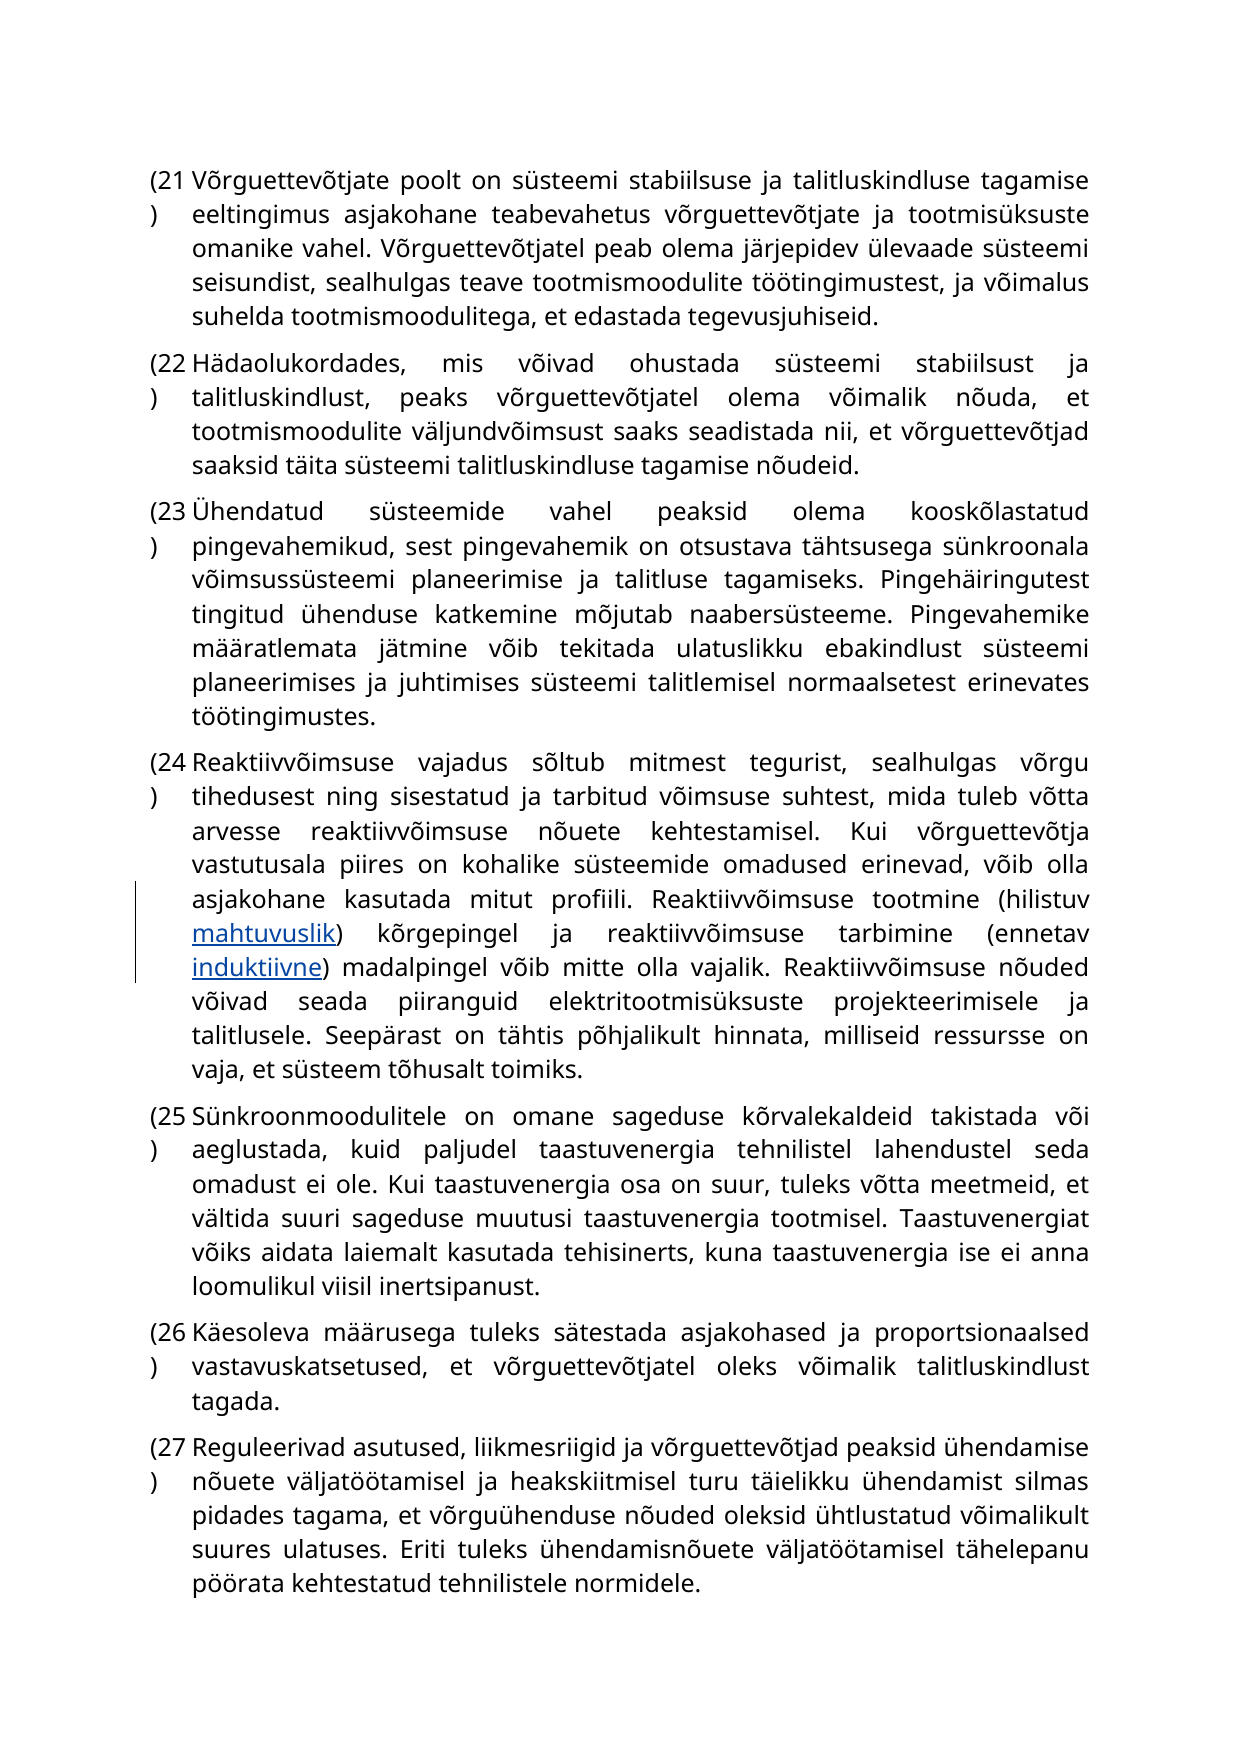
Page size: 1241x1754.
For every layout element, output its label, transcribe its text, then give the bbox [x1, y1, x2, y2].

table_header Sünkroonmoodulitele on omane sageduse kõrvalekaldeid takistada või aeglustada, kuid paljudel taastuvenergia tehnilistel lahendustel seda omadust ei ole. Kui taastuvenergia osa on suur, tuleks võtta meetmeid, et vältida suuri sageduse muutusi taastuvenergia tootmisel. Taastuvenergiat võiks aidata laiemalt kasutada tehisinerts, kuna taastuvenergia ise ei anna loomulikul viisil inertsipanust. [192, 1086, 1090, 1302]
table_header Reaktiivvõimsuse vajadus sõltub mitmest tegurist, sealhulgas võrgu tihedusest ning sisestatud ja tarbitud võimsuse suhtest, mida tuleb võtta arvesse reaktiivvõimsuse nõuete kehtestamisel. Kui võrguettevõtja vastutusala piires on kohalike süsteemide omadused erinevad, võib olla asjakohane kasutada mitut profiili. Reaktiivvõimsuse tootmine (hilistuv) kõrgepingel ja reaktiivvõimsuse tarbimine (ennetav) madalpingel võib mitte olla vajalik. Reaktiivvõimsuse nõuded võivad seada piiranguid elektritootmisüksuste projekteerimisele ja talitlusele. Seepärast on tähtis põhjalikult hinnata, milliseid ressursse on vaja, et süsteem tõhusalt toimiks. [192, 733, 1090, 1086]
table_header Hädaolukordades, mis võivad ohustada süsteemi stabiilsust ja talitluskindlust, peaks võrguettevõtjatel olema võimalik nõuda, et tootmismoodulite väljundvõimsust saaks seadistada nii, et võrguettevõtjad saaksid täita süsteemi talitluskindluse tagamise nõudeid. [192, 333, 1090, 482]
table_header (25) [150, 1086, 192, 1302]
table_header Võrguettevõtjate poolt on süsteemi stabiilsuse ja talitluskindluse tagamise eeltingimus asjakohane teabevahetus võrguettevõtjate ja tootmisüksuste omanike vahel. Võrguettevõtjatel peab olema järjepidev ülevaade süsteemi seisundist, sealhulgas teave tootmismoodulite töötingimustest, ja võimalus suhelda tootmismoodulitega, et edastada tegevusjuhiseid. [192, 150, 1090, 333]
table_header Käesoleva määrusega tuleks sätestada asjakohased ja proportsionaalsed vastavuskatsetused, et võrguettevõtjatel oleks võimalik talitluskindlust tagada. [192, 1303, 1090, 1417]
table_header (21) [150, 150, 192, 333]
table_header (23) [150, 482, 192, 732]
table_header (27) [150, 1417, 192, 1600]
table_header (22) [150, 333, 192, 482]
table_header (24) [150, 733, 192, 1086]
table_header Reguleerivad asutused, liikmesriigid ja võrguettevõtjad peaksid ühendamise nõuete väljatöötamisel ja heakskiitmisel turu täielikku ühendamist silmas pidades tagama, et võrguühenduse nõuded oleksid ühtlustatud võimalikult suures ulatuses. Eriti tuleks ühendamisnõuete väljatöötamisel tähelepanu pöörata kehtestatud tehnilistele normidele. [192, 1417, 1090, 1600]
table_header Ühendatud süsteemide vahel peaksid olema kooskõlastatud pingevahemikud, sest pingevahemik on otsustava tähtsusega sünkroonala võimsussüsteemi planeerimise ja talitluse tagamiseks. Pingehäiringutest tingitud ühenduse katkemine mõjutab naabersüsteeme. Pingevahemike määratlemata jätmine võib tekitada ulatuslikku ebakindlust süsteemi planeerimises ja juhtimises süsteemi talitlemisel normaalsetest erinevates töötingimustes. [192, 482, 1090, 732]
table_header (26) [150, 1303, 192, 1417]
